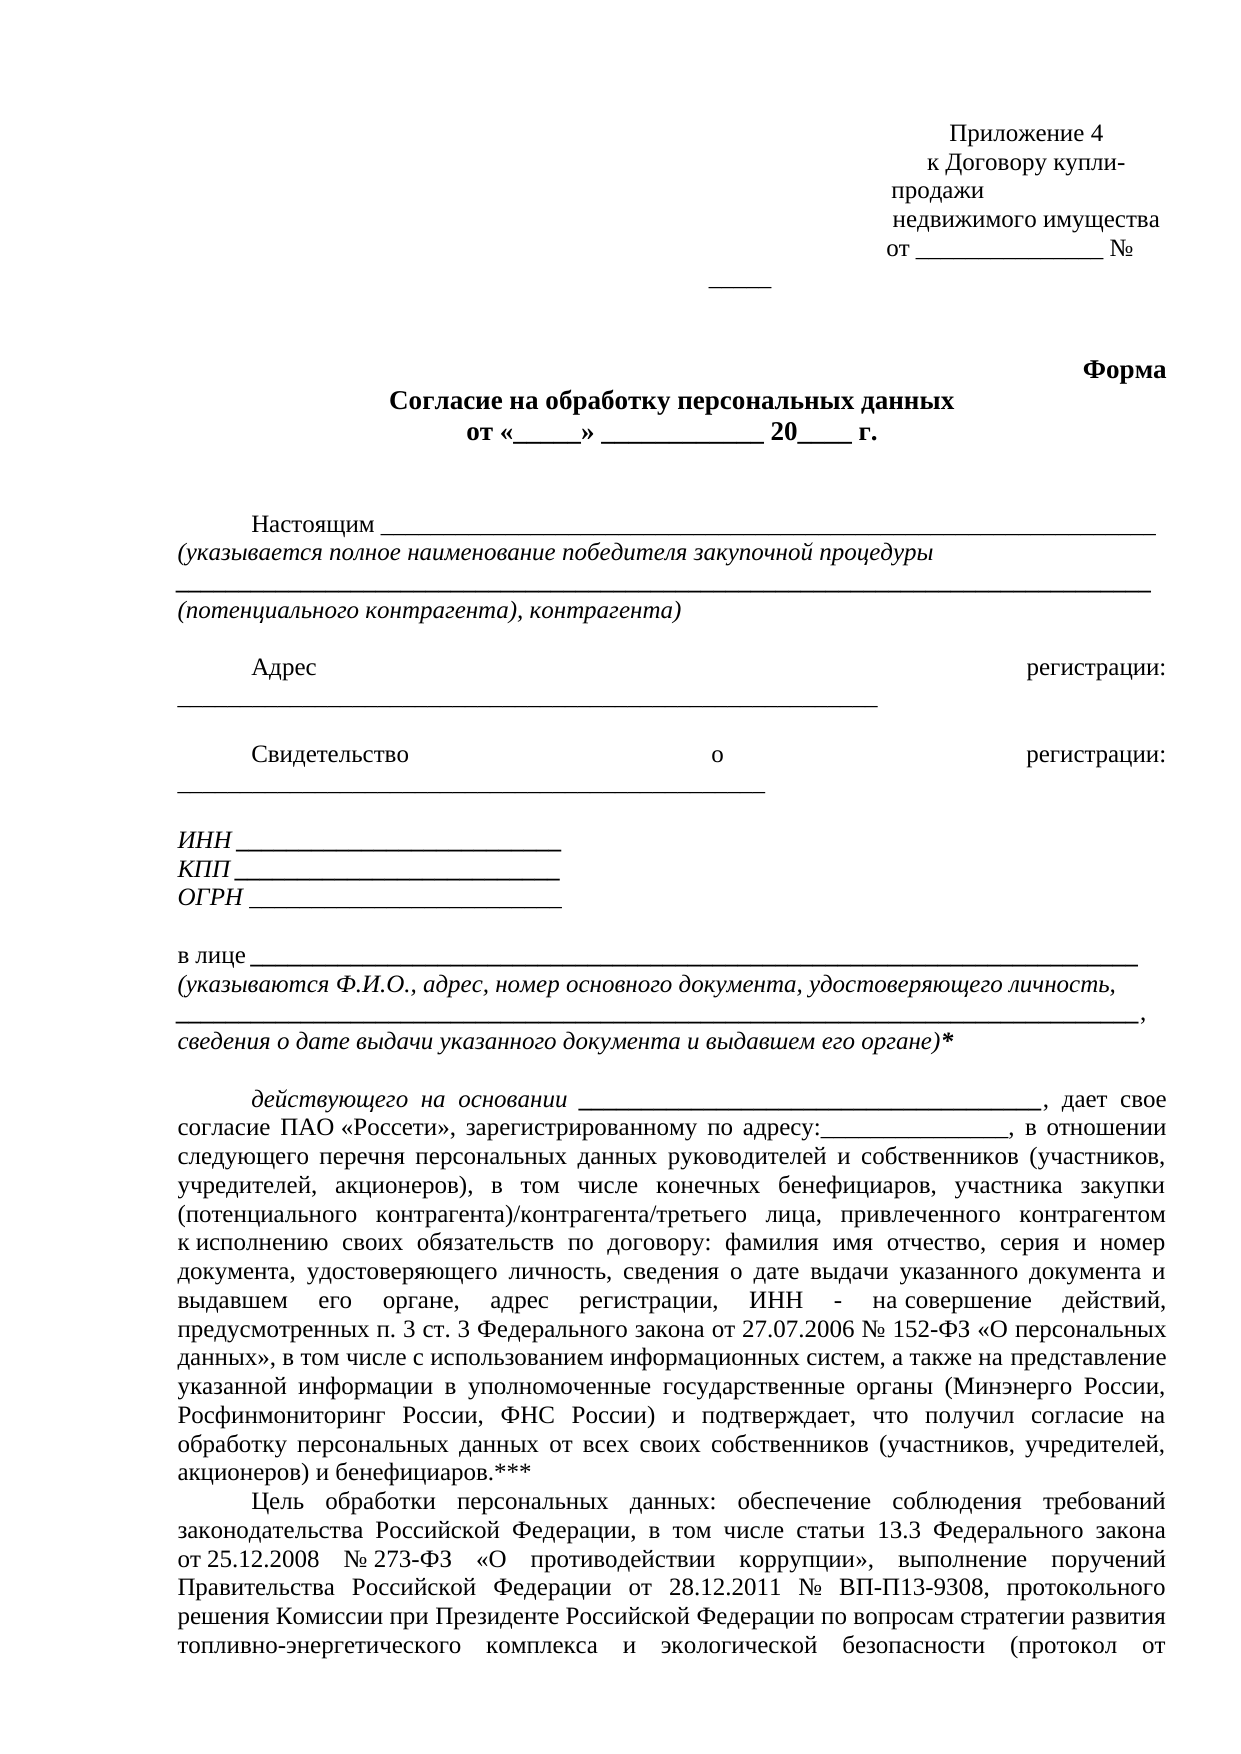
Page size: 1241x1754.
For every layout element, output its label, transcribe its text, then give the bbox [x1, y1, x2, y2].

text ОГРН _________________________ [177, 882, 1166, 911]
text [177, 1486, 1166, 1659]
text от _______________ № _____ [709, 233, 1166, 291]
text Приложение 4 [709, 118, 1166, 147]
text от «_____» ____________ 20____ г. [177, 415, 1166, 446]
text Свидетельство о регистрации: _______________________________________________ [177, 739, 1166, 796]
text (указываются Ф.И.О., адрес, номер основного документа, удостоверяющего личность, [177, 969, 1166, 997]
text Адрес регистрации: ________________________________________________________ [177, 652, 1166, 710]
text _____________________________________________________________________________, [177, 997, 1166, 1026]
text Согласие на обработку персональных данных [177, 384, 1166, 415]
text Форма [177, 353, 1166, 384]
text ______________________________________________________________________________ (потенциального контрагента), контрагента) [177, 566, 1166, 624]
text в лице _______________________________________________________________________ [177, 940, 1166, 969]
text недвижимого имущества [709, 204, 1166, 233]
text к Договору купли- продажи [709, 147, 1166, 204]
text (указывается полное наименование победителя закупочной процедуры [177, 537, 1166, 566]
text сведения о дате выдачи указанного документа и выдавшем его органе)* [177, 1026, 1166, 1055]
text КПП __________________________ [177, 854, 1166, 882]
text Настоящим ______________________________________________________________ [177, 509, 1166, 537]
text действующего на основании _____________________________________, дает свое согласие ПАО «Россети», зарегистрированному по адресу:_______________, в отношении следующего перечня персональных данных руководителей и собственников (участников, учредителей, акционеров), в том числе конечных бенефициаров, участника закупки (потенциального контрагента)/контрагента/третьего лица, привлеченного контрагентом к исполнению своих обязательств по договору: фамилия имя отчество, серия и номер документа, удостоверяющего личность, сведения о дате выдачи указанного документа и выдавшем его органе, адрес регистрации, ИНН - на совершение действий, предусмотренных п. 3 ст. 3 Федерального закона от 27.07.2006 № 152-ФЗ «О персональных данных», в том числе с использованием информационных систем, а также на представление указанной информации в уполномоченные государственные органы (Минэнерго России, Росфинмониторинг России, ФНС России) и подтверждает, что получил согласие на обработку персональных данных от всех своих собственников (участников, учредителей, акционеров) и бенефициаров.*** [177, 1084, 1166, 1486]
text ИНН __________________________ [177, 825, 1166, 854]
